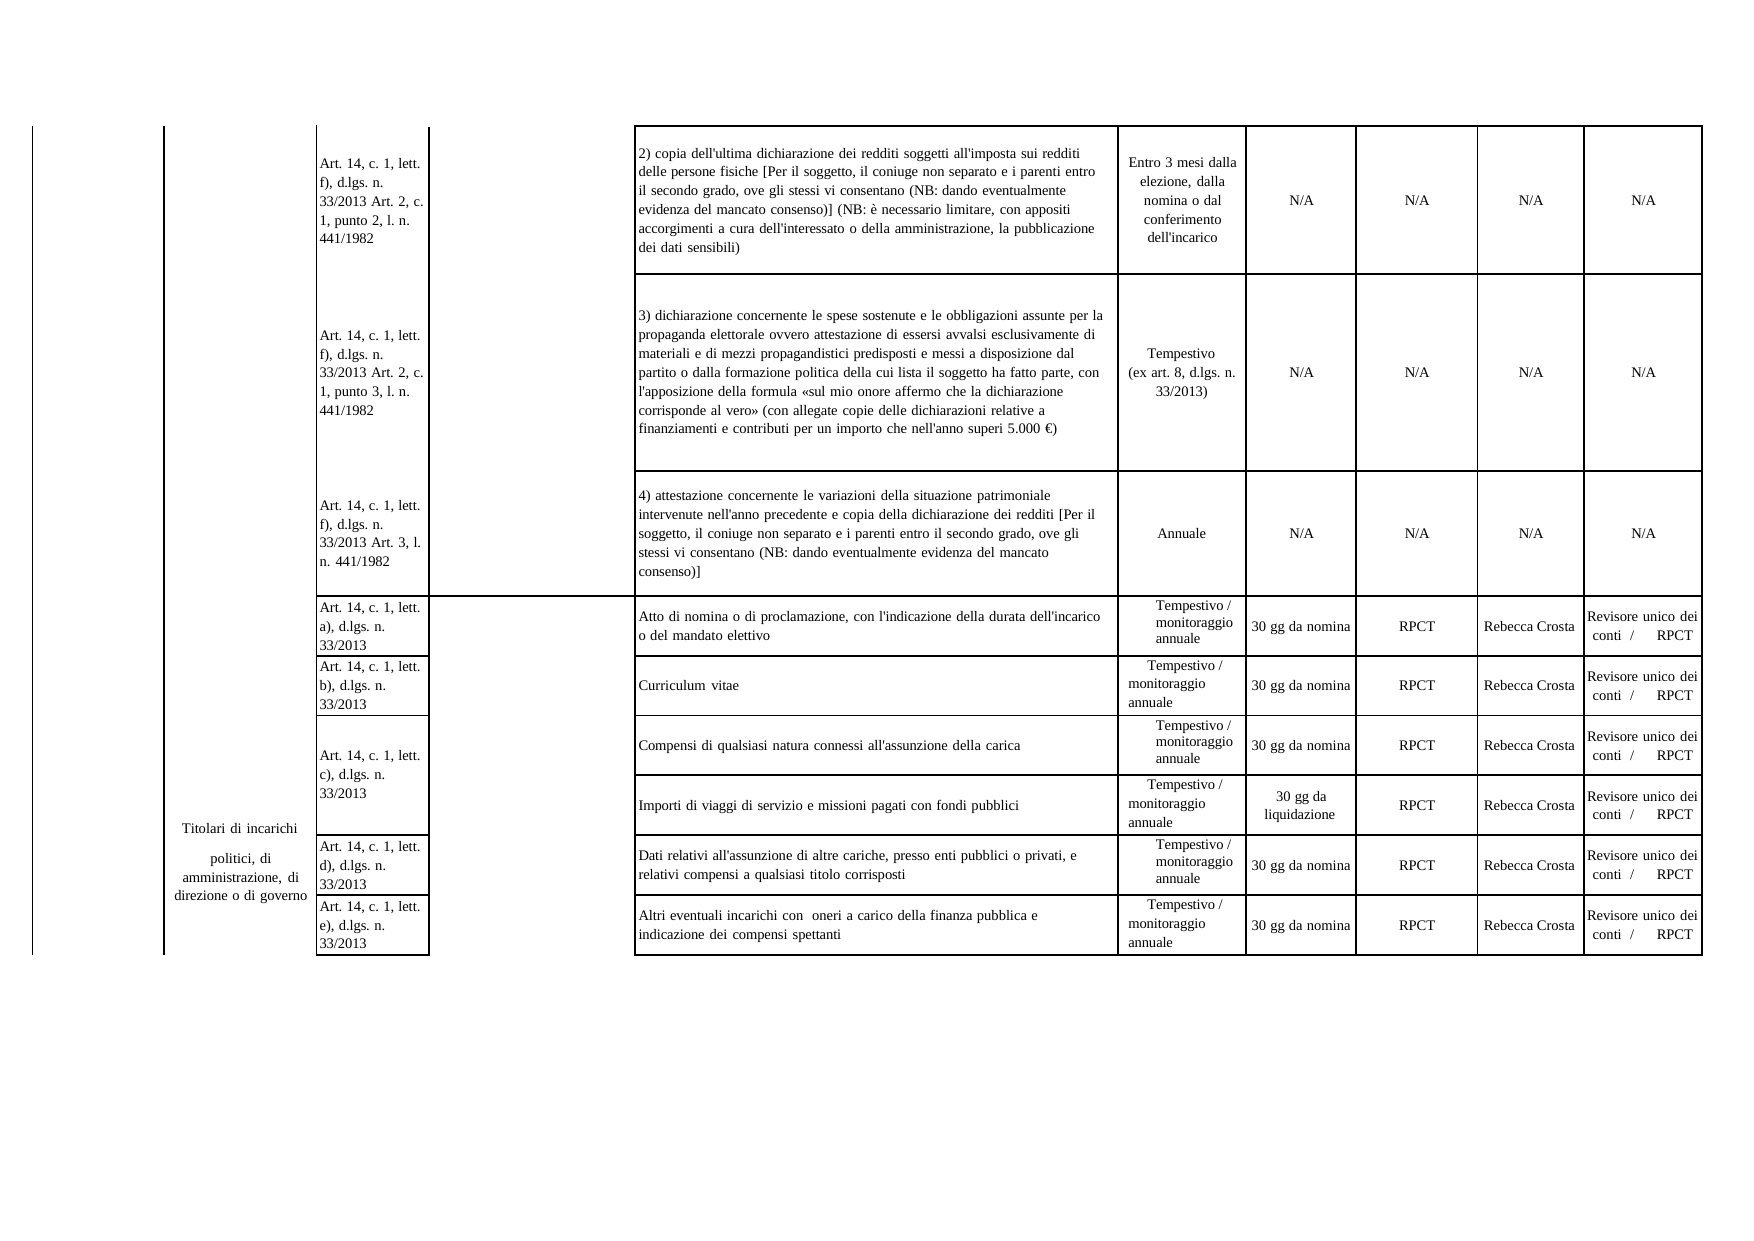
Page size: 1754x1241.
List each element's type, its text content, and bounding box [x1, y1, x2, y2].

text politici, di amministrazione, di direzione o di governo [173, 849, 308, 904]
